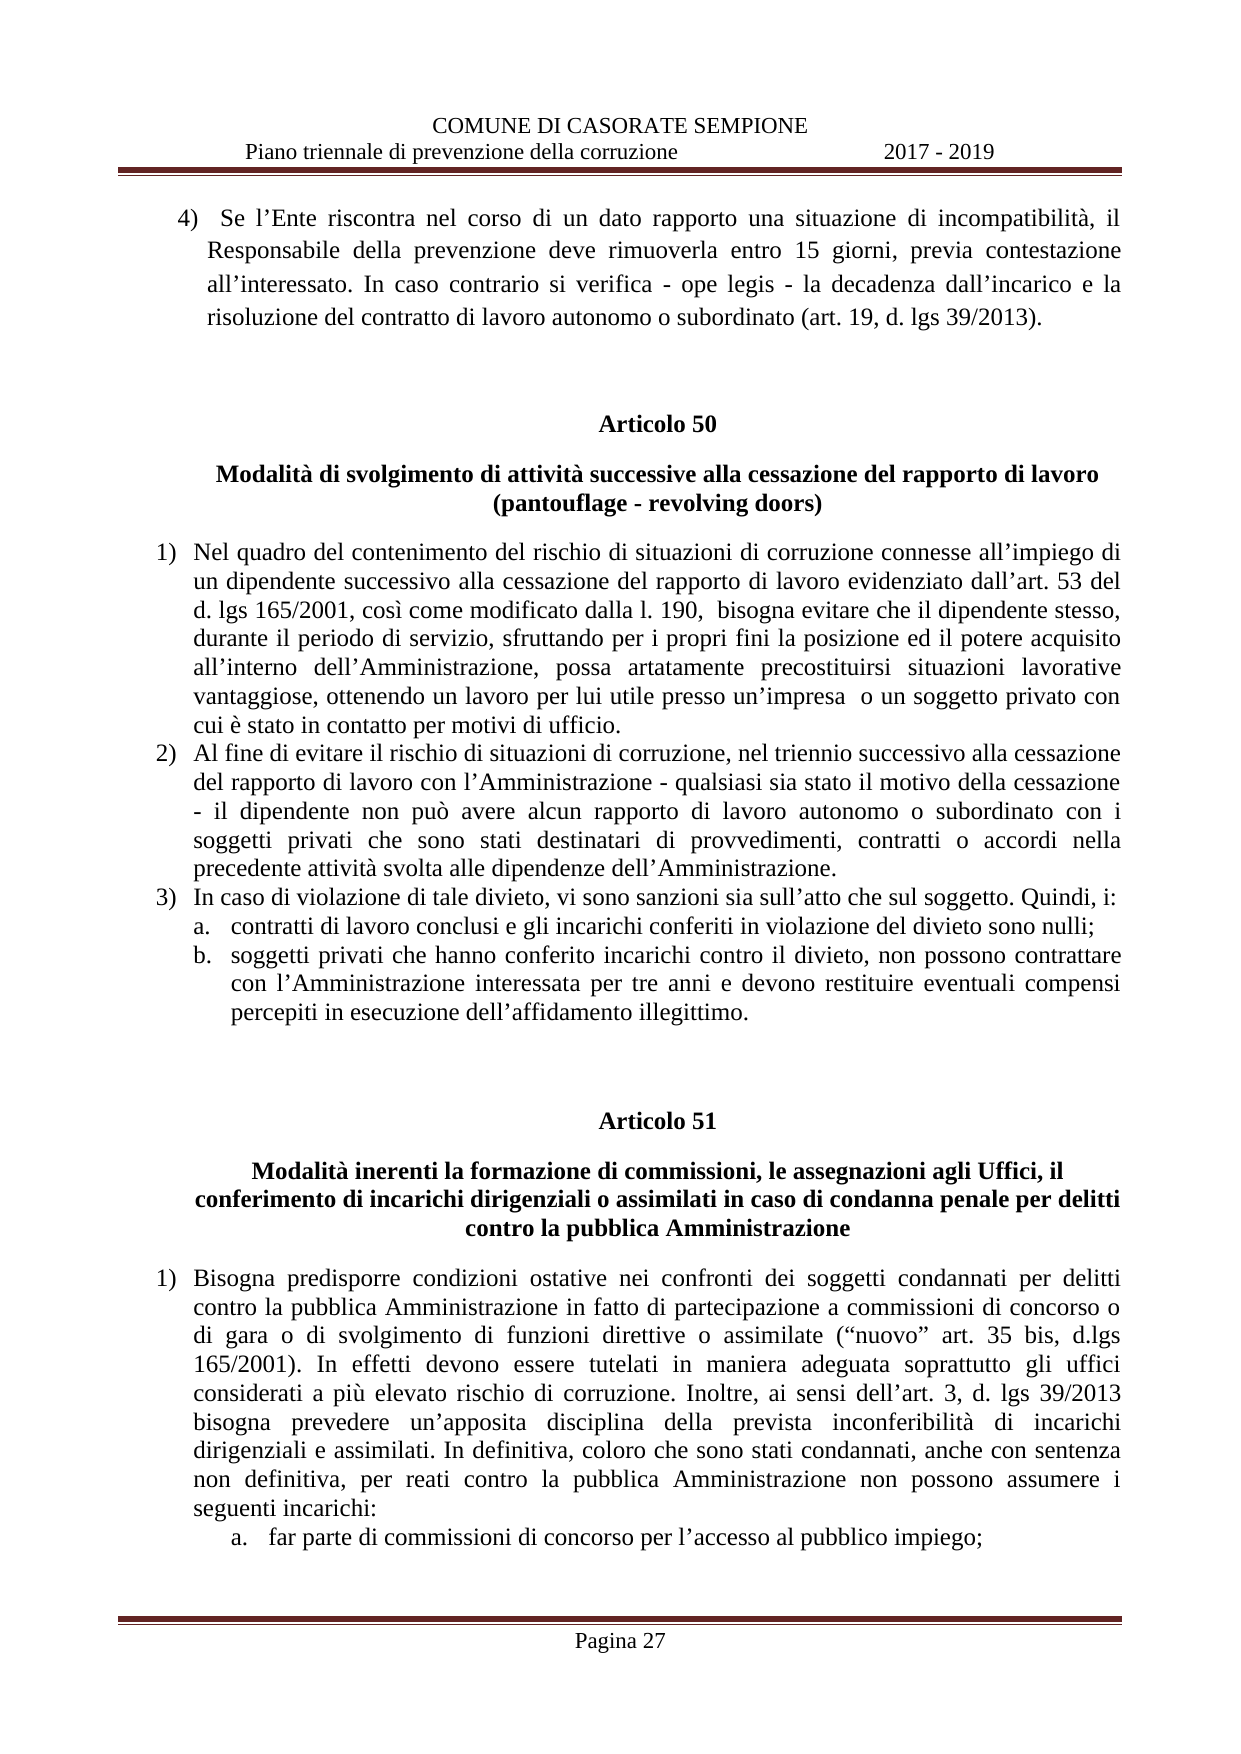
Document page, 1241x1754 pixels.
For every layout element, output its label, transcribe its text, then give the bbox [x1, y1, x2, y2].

list soggetti privati che hanno conferito incarichi contro il divieto, non possono contrattare con l’Amministrazione interessata per tre anni e devono restituire eventuali compensi percepiti in esecuzione dell’affidamento illegittimo. [193, 940, 1122, 1026]
list Bisogna predisporre condizioni ostative nei confronti dei soggetti condannati per delitti contro la pubblica Amministrazione in fatto di partecipazione a commissioni di concorso o di gara o di svolgimento di funzioni direttive o assimilate (“nuovo” art. 35 bis, d.lgs 165/2001). In effetti devono essere tutelati in maniera adeguata soprattutto gli uffici considerati a più elevato rischio di corruzione. Inoltre, ai sensi dell’art. 3, d. lgs 39/2013 bisogna prevedere un’apposita disciplina della prevista inconferibilità di incarichi dirigenziali e assimilati. In definitiva, coloro che sono stati condannati, anche con sentenza non definitiva, per reati contro la pubblica Amministrazione non possono assumere i seguenti incarichi: [156, 1263, 1122, 1522]
text Articolo 50 [193, 409, 1122, 438]
list far parte di commissioni di concorso per l’accesso al pubblico impiego; [231, 1522, 1122, 1550]
list Nel quadro del contenimento del rischio di situazioni di corruzione connesse all’impiego di un dipendente successivo alla cessazione del rapporto di lavoro evidenziato dall’art. 53 del d. lgs 165/2001, così come modificato dalla l. 190, bisogna evitare che il dipendente stesso, durante il periodo di servizio, sfruttando per i propri fini la posizione ed il potere acquisito all’interno dell’Amministrazione, possa artatamente precostituirsi situazioni lavorative vantaggiose, ottenendo un lavoro per lui utile presso un’impresa o un soggetto privato con cui è stato in contatto per motivi di ufficio. [156, 537, 1122, 738]
list Al fine di evitare il rischio di situazioni di corruzione, nel triennio successivo alla cessazione del rapporto di lavoro con l’Amministrazione - qualsiasi sia stato il motivo della cessazione - il dipendente non può avere alcun rapporto di lavoro autonomo o subordinato con i soggetti privati che sono stati destinatari di provvedimenti, contratti o accordi nella precedente attività svolta alle dipendenze dell’Amministrazione. [156, 738, 1122, 882]
text Articolo 51 [193, 1106, 1122, 1135]
list contratti di lavoro conclusi e gli incarichi conferiti in violazione del divieto sono nulli; [193, 911, 1122, 940]
list In caso di violazione di tale divieto, vi sono sanzioni sia sull’atto che sul soggetto. Quindi, i: [156, 882, 1122, 911]
text Modalità di svolgimento di attività successive alla cessazione del rapporto di lavoro (pantouflage - revolving doors) [193, 459, 1122, 516]
text Modalità inerenti la formazione di commissioni, le assegnazioni agli Uffici, il conferimento di incarichi dirigenziali o assimilati in caso di condanna penale per delitti contro la pubblica Amministrazione [193, 1156, 1122, 1242]
text 4) Se l’Ente riscontra nel corso di un dato rapporto una situazione di incompatibilità, il Responsabile della prevenzione deve rimuoverla entro 15 giorni, previa contestazione all’interessato. In caso contrario si verifica - ope legis - la decadenza dall’incarico e la risoluzione del contratto di lavoro autonomo o subordinato (art. 19, d. lgs 39/2013). [177, 203, 1122, 330]
